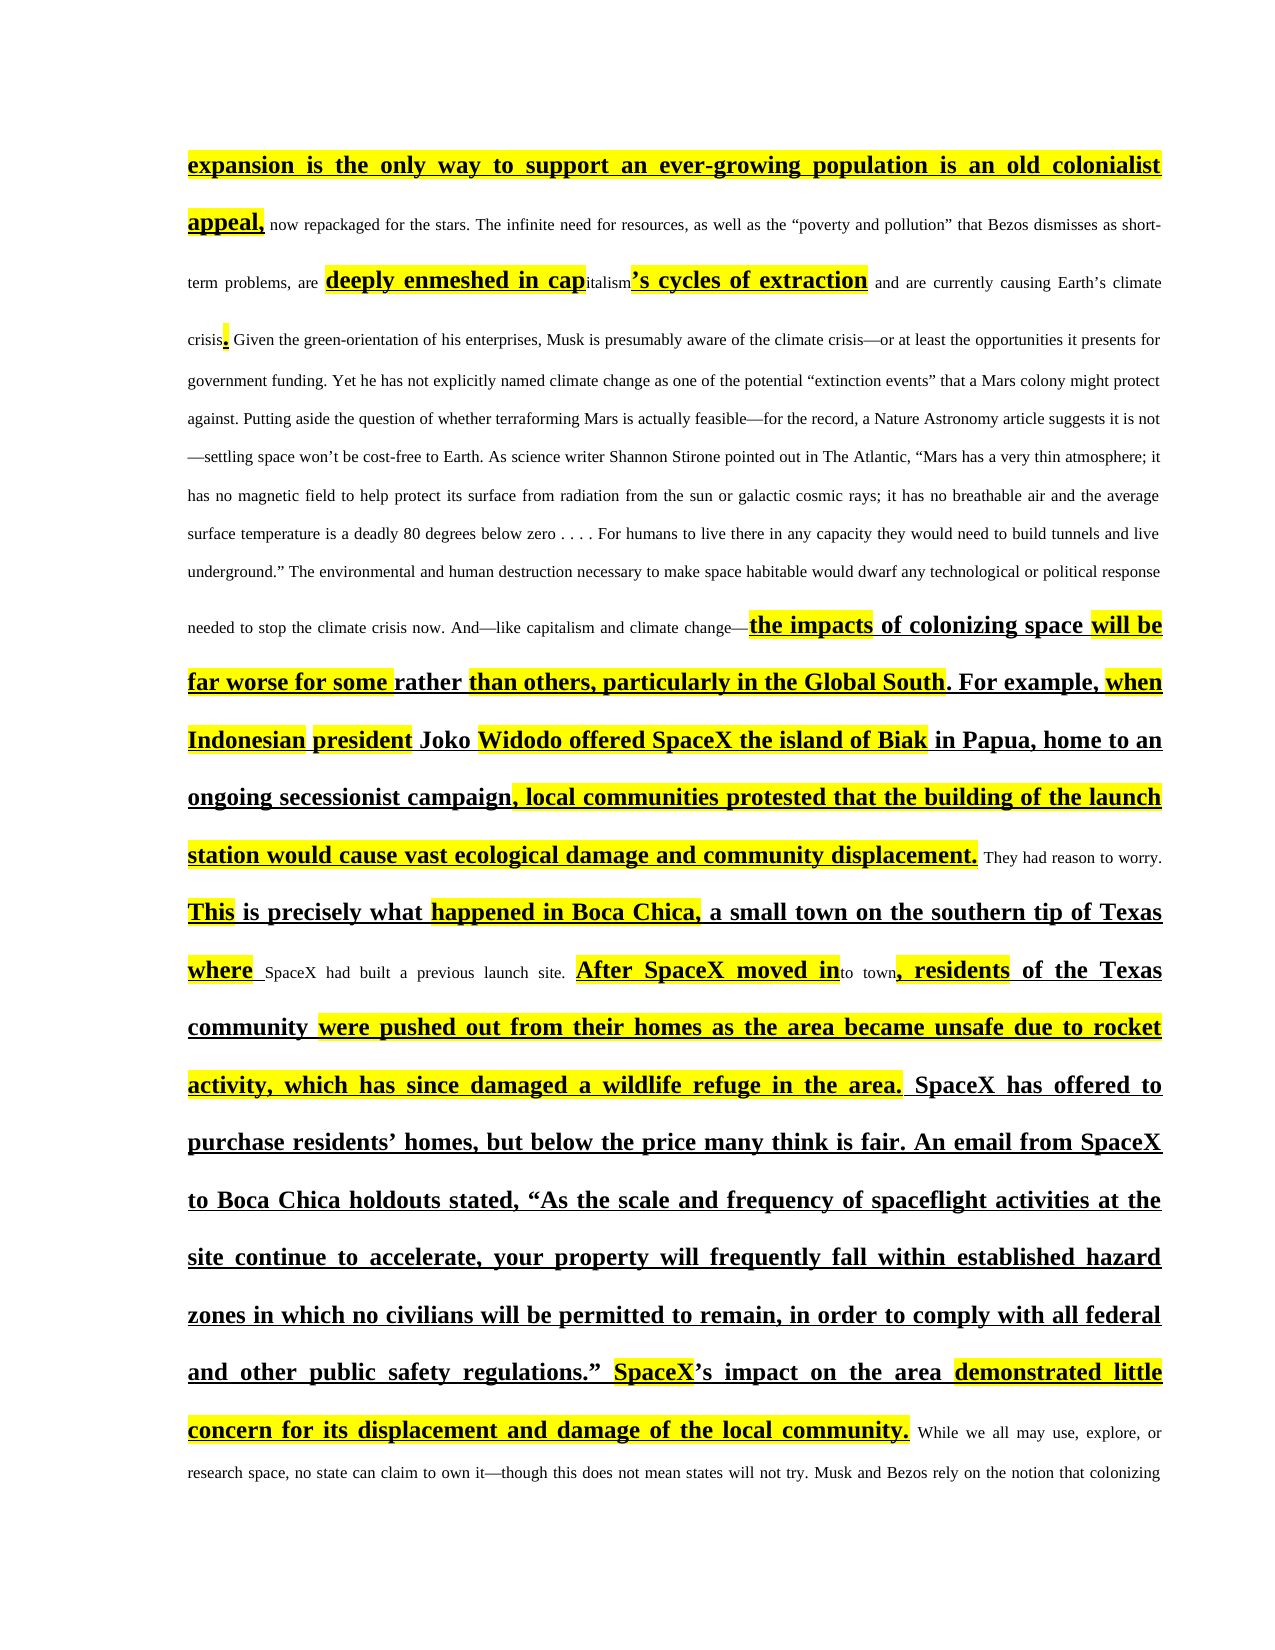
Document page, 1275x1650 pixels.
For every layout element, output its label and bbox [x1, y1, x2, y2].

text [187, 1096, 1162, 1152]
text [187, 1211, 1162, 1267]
text [187, 176, 1162, 692]
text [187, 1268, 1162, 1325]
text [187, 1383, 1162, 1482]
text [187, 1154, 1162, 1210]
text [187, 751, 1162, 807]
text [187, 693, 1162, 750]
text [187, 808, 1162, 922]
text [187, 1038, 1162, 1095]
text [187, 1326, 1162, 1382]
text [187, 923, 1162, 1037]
